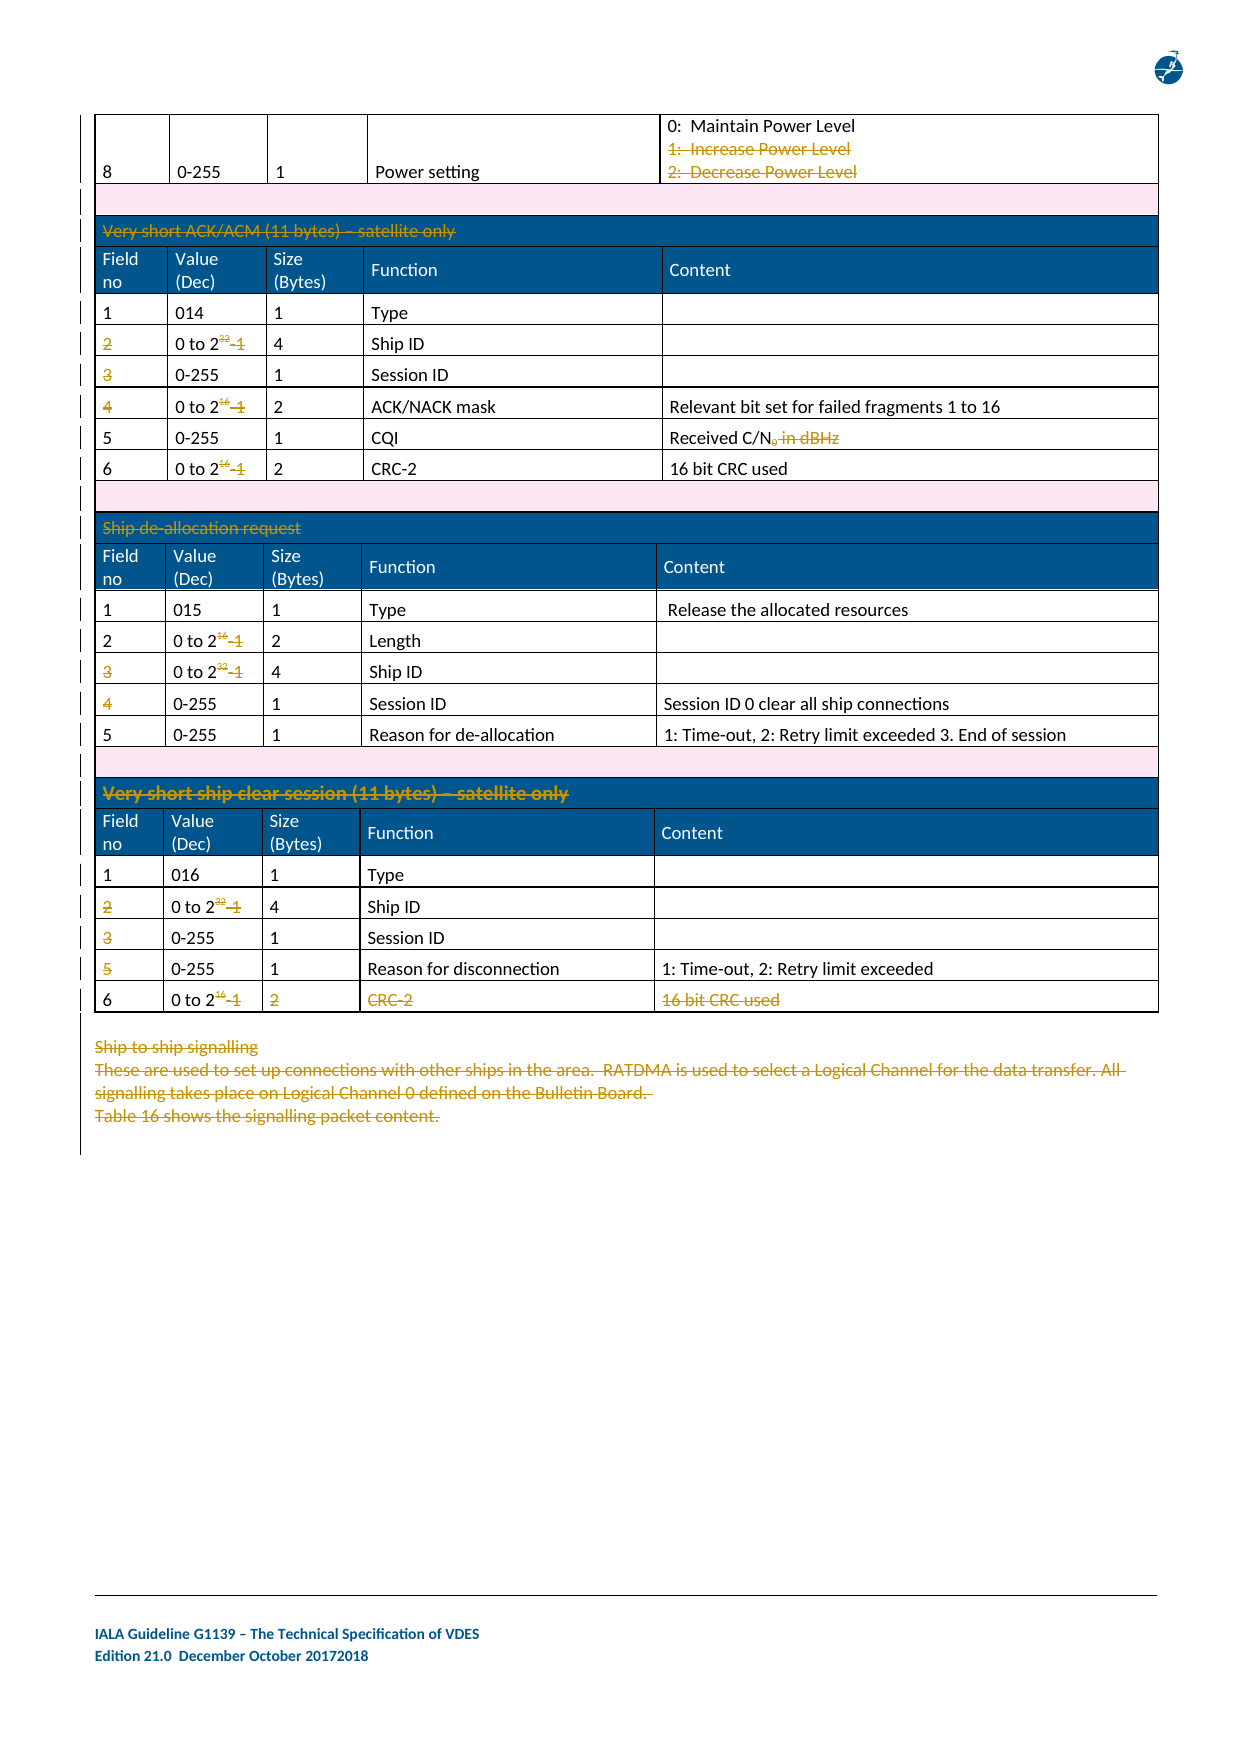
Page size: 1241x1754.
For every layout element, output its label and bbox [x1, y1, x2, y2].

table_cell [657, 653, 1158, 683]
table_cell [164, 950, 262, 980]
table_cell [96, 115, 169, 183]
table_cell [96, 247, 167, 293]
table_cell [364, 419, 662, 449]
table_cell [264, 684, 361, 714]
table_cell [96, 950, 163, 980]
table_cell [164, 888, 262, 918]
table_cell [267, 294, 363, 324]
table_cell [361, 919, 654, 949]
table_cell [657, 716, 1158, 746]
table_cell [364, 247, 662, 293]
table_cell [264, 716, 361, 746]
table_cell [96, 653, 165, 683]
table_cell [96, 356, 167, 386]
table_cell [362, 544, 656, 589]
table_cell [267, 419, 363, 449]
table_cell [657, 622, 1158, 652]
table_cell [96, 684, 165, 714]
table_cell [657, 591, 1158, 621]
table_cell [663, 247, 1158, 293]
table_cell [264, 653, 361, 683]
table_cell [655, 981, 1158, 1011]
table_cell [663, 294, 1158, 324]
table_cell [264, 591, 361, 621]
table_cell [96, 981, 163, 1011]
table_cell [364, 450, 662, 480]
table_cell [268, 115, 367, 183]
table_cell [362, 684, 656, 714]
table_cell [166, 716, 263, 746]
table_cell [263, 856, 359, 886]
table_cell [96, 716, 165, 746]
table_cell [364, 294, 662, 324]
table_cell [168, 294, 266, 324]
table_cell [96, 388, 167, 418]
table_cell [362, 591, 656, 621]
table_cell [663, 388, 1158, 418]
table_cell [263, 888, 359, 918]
picture [1123, 0, 1241, 119]
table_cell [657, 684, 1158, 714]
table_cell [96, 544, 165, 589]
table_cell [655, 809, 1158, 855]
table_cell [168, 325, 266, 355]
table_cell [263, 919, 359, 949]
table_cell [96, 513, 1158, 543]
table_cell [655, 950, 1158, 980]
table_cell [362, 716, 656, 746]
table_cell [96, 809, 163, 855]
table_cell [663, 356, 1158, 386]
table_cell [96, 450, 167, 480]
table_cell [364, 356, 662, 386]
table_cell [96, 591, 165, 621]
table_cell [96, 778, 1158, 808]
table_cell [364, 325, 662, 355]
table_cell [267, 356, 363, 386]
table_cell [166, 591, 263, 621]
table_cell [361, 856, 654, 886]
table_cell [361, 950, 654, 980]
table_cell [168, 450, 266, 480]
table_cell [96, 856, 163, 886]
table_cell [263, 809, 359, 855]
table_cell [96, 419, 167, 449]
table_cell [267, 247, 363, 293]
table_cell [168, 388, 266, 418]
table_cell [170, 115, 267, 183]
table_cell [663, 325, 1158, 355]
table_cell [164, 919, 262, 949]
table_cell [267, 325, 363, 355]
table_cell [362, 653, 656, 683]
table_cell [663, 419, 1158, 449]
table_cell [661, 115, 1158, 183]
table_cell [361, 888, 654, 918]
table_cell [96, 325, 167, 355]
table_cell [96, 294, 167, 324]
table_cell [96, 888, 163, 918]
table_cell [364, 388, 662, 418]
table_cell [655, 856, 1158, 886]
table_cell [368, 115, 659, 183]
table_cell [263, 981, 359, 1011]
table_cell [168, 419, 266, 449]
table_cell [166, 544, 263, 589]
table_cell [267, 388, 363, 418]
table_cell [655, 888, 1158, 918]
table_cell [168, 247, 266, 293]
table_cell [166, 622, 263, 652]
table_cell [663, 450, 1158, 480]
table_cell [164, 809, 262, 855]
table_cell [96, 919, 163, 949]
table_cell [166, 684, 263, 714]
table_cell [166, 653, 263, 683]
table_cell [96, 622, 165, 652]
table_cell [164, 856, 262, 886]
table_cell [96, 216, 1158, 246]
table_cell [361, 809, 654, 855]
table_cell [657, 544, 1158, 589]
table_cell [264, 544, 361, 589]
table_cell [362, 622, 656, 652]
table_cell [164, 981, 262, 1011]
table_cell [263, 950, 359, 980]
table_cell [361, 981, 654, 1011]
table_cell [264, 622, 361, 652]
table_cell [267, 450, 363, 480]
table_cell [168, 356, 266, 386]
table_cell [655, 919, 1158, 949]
